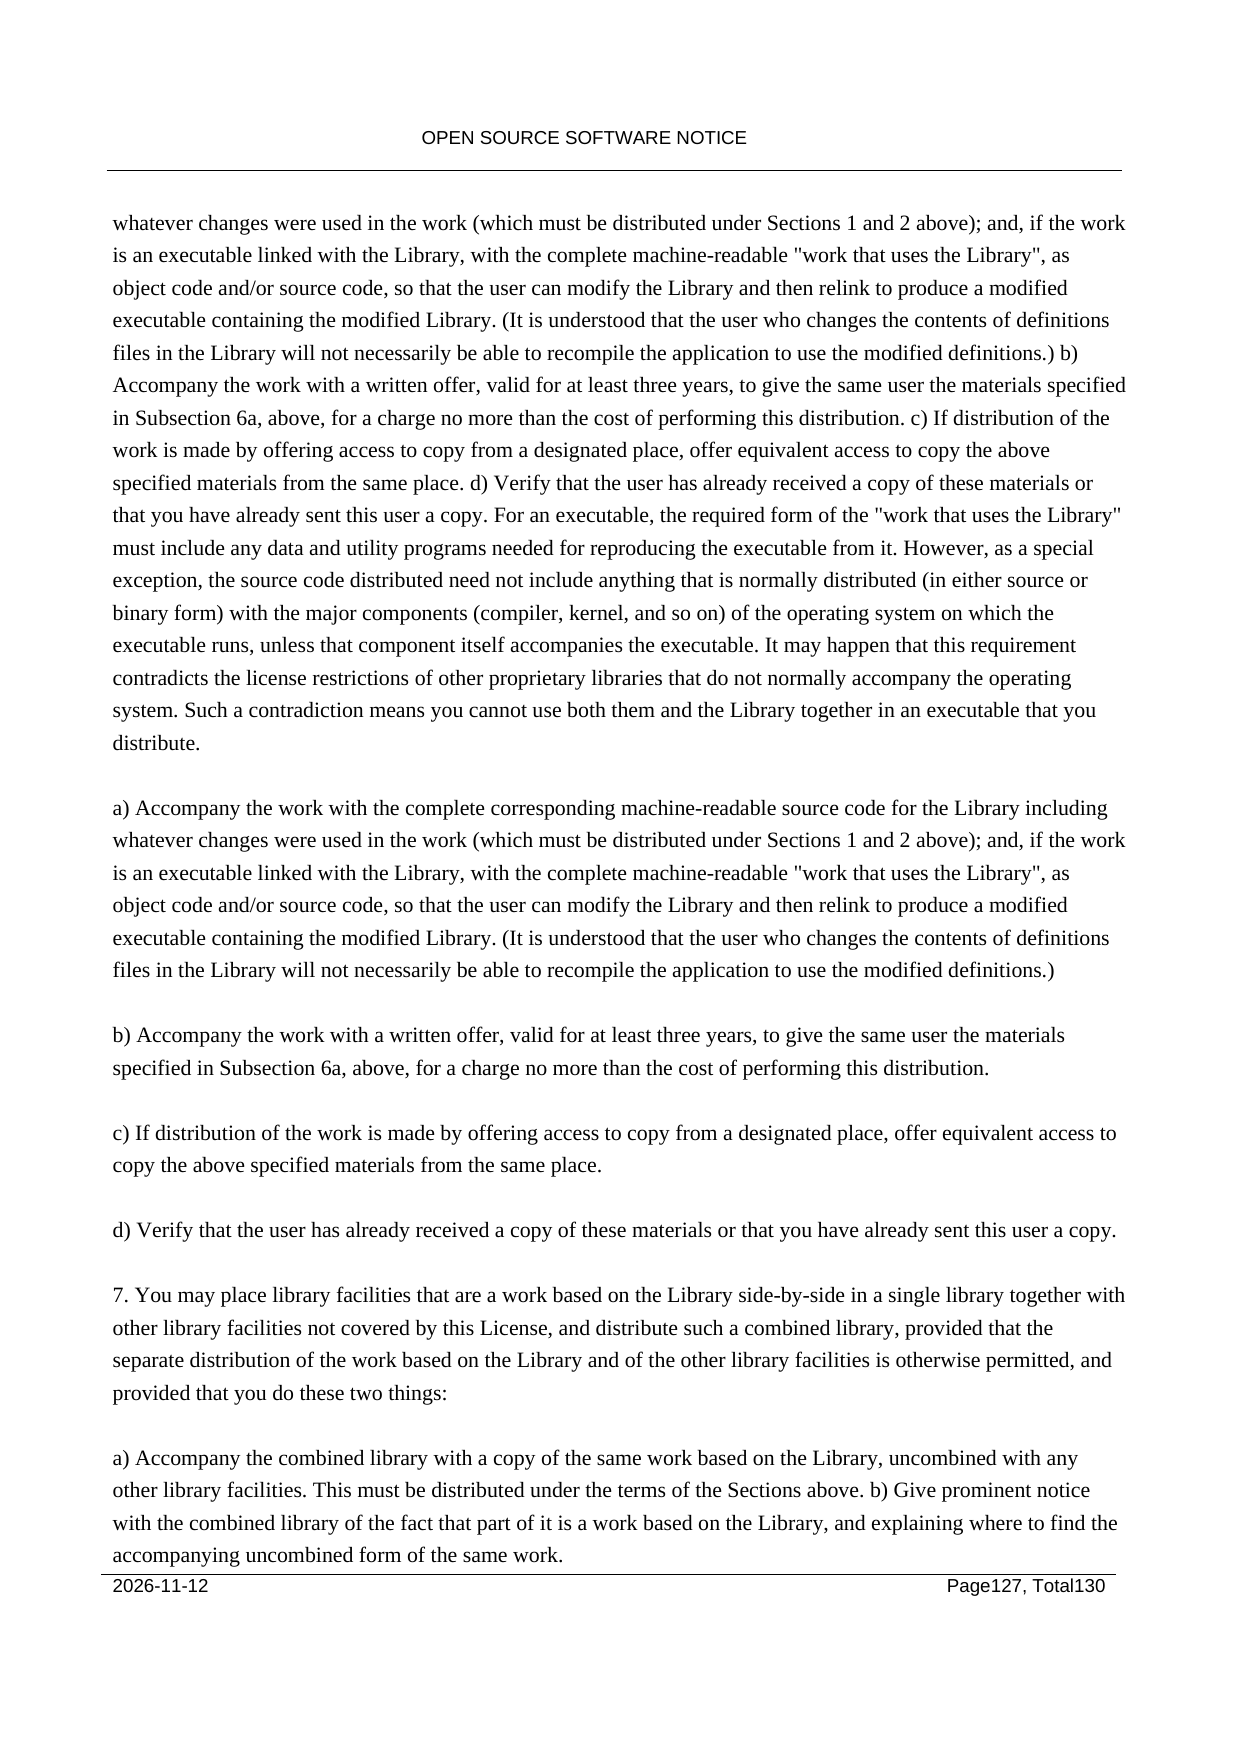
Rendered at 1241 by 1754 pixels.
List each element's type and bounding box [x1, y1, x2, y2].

text [112, 206, 1128, 1571]
